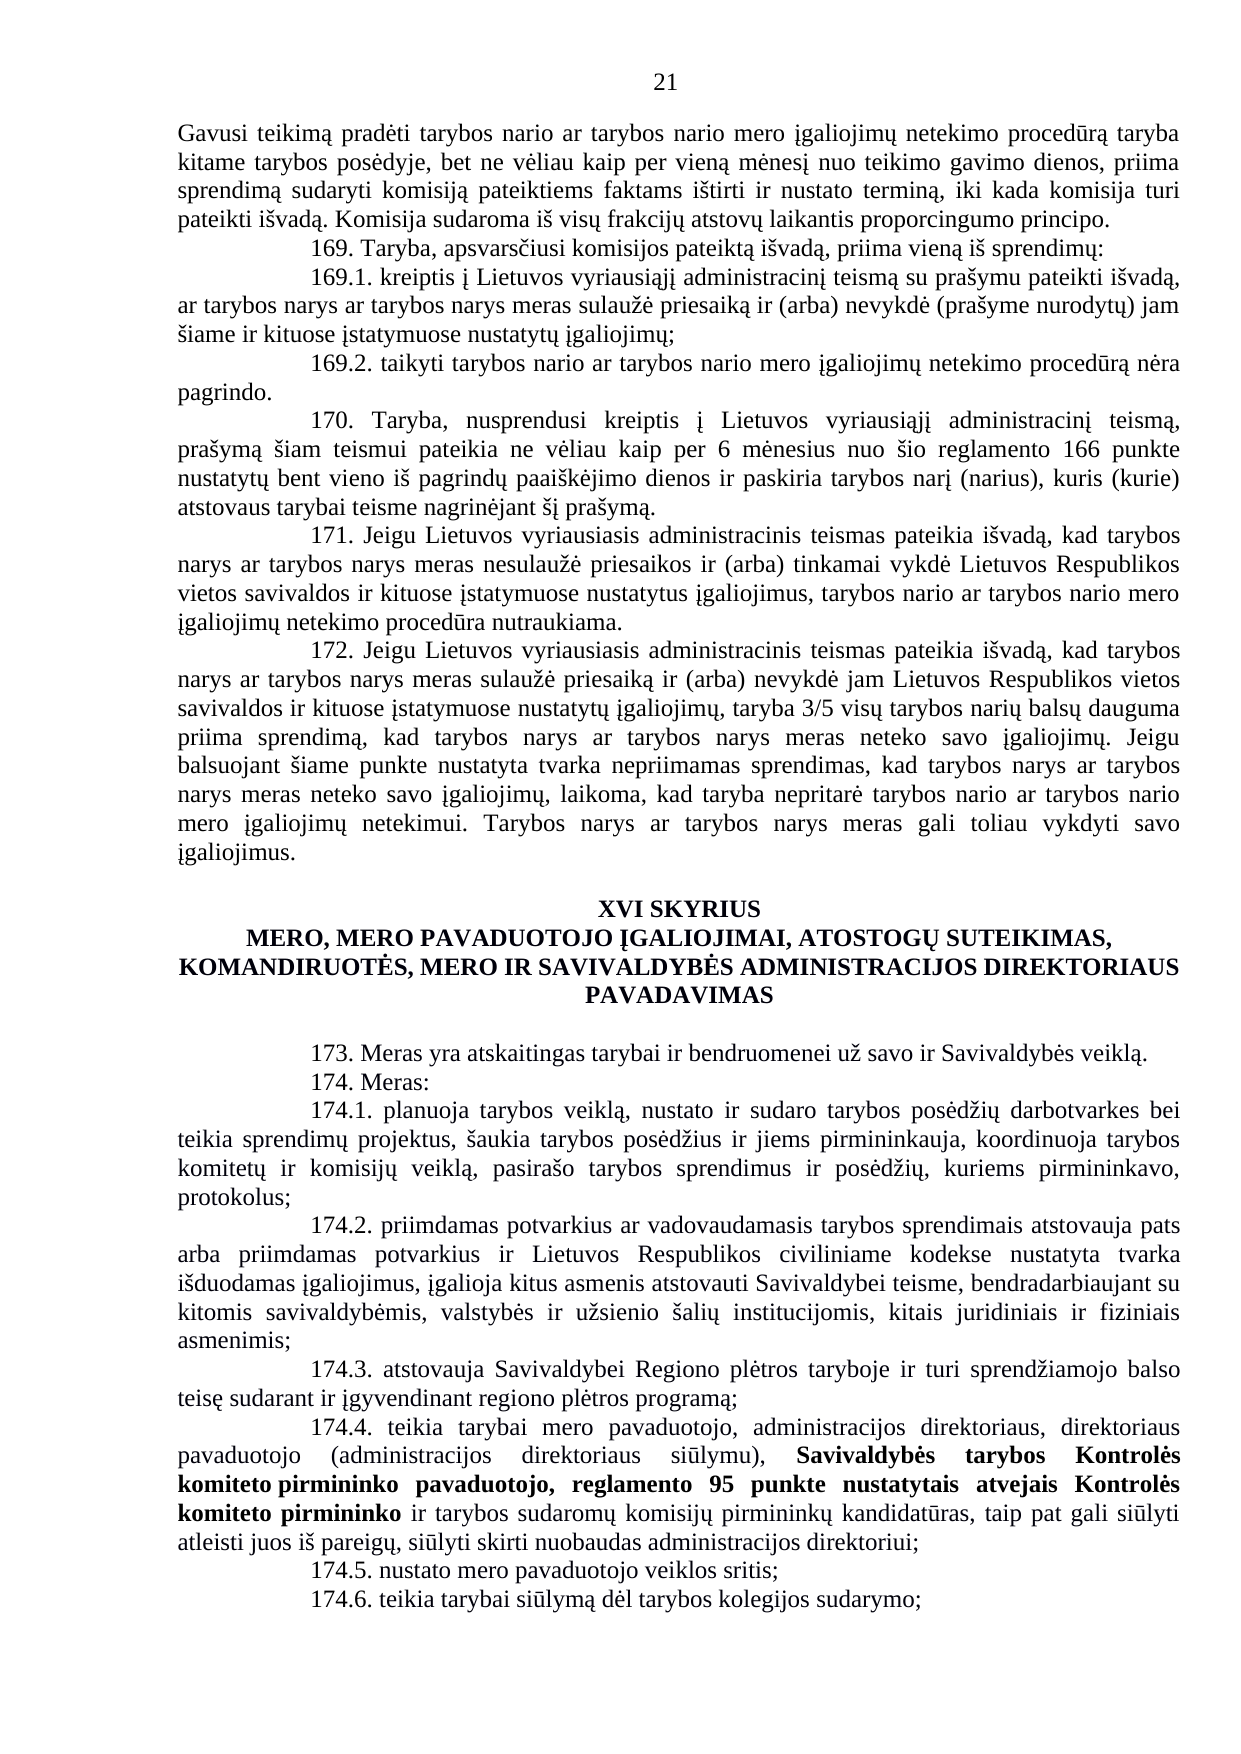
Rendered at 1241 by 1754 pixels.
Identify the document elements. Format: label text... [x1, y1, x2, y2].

text XVI SKYRIUS [177, 894, 1181, 923]
text 174.5. nustato mero pavaduotojo veiklos sritis; [177, 1556, 1181, 1584]
text MERO, MERO PAVADUOTOJO ĮGALIOJIMAI, ATOSTOGŲ SUTEIKIMAS, KOMANDIRUOTĖS, MERO IR SAVIVALDYBĖS ADMINISTRACIJOS DIREKTORIAUS PAVADAVIMAS [177, 923, 1181, 1009]
text 174.4. teikia tarybai mero pavaduotojo, administracijos direktoriaus, direktoriaus pavaduotojo (administracijos direktoriaus siūlymu), Savivaldybės tarybos Kontrolės komiteto pirmininko pavaduotojo, reglamento 95 punkte nustatytais atvejais Kontrolės komiteto pirmininko ir tarybos sudaromų komisijų pirmininkų kandidatūras, taip pat gali siūlyti atleisti juos iš pareigų, siūlyti skirti nuobaudas administracijos direktoriui; [177, 1498, 1181, 1556]
text 174.1. planuoja tarybos veiklą, nustato ir sudaro tarybos posėdžių darbotvarkes bei teikia sprendimų projektus, šaukia tarybos posėdžius ir jiems pirmininkauja, koordinuoja tarybos komitetų ir komisijų veiklą, pasirašo tarybos sprendimus ir posėdžių, kuriems pirmininkavo, protokolus; [177, 1096, 1181, 1211]
text 174.6. teikia tarybai siūlymą dėl tarybos kolegijos sudarymo; [177, 1584, 1181, 1613]
text 174. Meras: [177, 1067, 1181, 1096]
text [177, 118, 1181, 233]
text 172. Jeigu Lietuvos vyriausiasis administracinis teismas pateikia išvadą, kad tarybos narys ar tarybos narys meras sulaužė priesaiką ir (arba) nevykdė jam Lietuvos Respublikos vietos savivaldos ir kituose įstatymuose nustatytų įgaliojimų, taryba 3/5 visų tarybos narių balsų dauguma priima sprendimą, kad tarybos narys ar tarybos narys meras neteko savo įgaliojimų. Jeigu balsuojant šiame punkte nustatyta tvarka nepriimamas sprendimas, kad tarybos narys ar tarybos narys meras neteko savo įgaliojimų, laikoma, kad taryba nepritarė tarybos nario ar tarybos nario mero įgaliojimų netekimui. Tarybos narys ar tarybos narys meras gali toliau vykdyti savo įgaliojimus. [177, 636, 1181, 866]
text 169.1. kreiptis į Lietuvos vyriausiąjį administracinį teismą su prašymu pateikti išvadą, ar tarybos narys ar tarybos narys meras sulaužė priesaiką ir (arba) nevykdė (prašyme nurodytų) jam šiame ir kituose įstatymuose nustatytų įgaliojimų; [177, 262, 1181, 348]
text 174.4. teikia tarybai mero pavaduotojo, administracijos direktoriaus, direktoriaus pavaduotojo (administracijos direktoriaus siūlymu), Savivaldybės tarybos Kontrolės komiteto pirmininko pavaduotojo, reglamento 95 punkte nustatytais atvejais Kontrolės komiteto pirmininko ir tarybos sudaromų komisijų pirmininkų kandidatūras, taip pat gali siūlyti atleisti juos iš pareigų, siūlyti skirti nuobaudas administracijos direktoriui; [177, 1412, 1181, 1469]
text 169. Taryba, apsvarsčiusi komisijos pateiktą išvadą, priima vieną iš sprendimų: [177, 233, 1181, 262]
text 173. Meras yra atskaitingas tarybai ir bendruomenei už savo ir Savivaldybės veiklą. [177, 1038, 1181, 1067]
text 174.2. priimdamas potvarkius ar vadovaudamasis tarybos sprendimais atstovauja pats arba priimdamas potvarkius ir Lietuvos Respublikos civiliniame kodekse nustatyta tvarka išduodamas įgaliojimus, įgalioja kitus asmenis atstovauti Savivaldybei teisme, bendradarbiaujant su kitomis savivaldybėmis, valstybės ir užsienio šalių institucijomis, kitais juridiniais ir fiziniais asmenimis; [177, 1211, 1181, 1354]
text 170. Taryba, nusprendusi kreiptis į Lietuvos vyriausiąjį administracinį teismą, prašymą šiam teismui pateikia ne vėliau kaip per 6 mėnesius nuo šio reglamento 166 punkte nustatytų bent vieno iš pagrindų paaiškėjimo dienos ir paskiria tarybos narį (narius), kuris (kurie) atstovaus tarybai teisme nagrinėjant šį prašymą. [177, 406, 1181, 521]
text 174.3. atstovauja Savivaldybei Regiono plėtros taryboje ir turi sprendžiamojo balso teisę sudarant ir įgyvendinant regiono plėtros programą; [177, 1354, 1181, 1412]
text 169.2. taikyti tarybos nario ar tarybos nario mero įgaliojimų netekimo procedūrą nėra pagrindo. [177, 348, 1181, 406]
text 171. Jeigu Lietuvos vyriausiasis administracinis teismas pateikia išvadą, kad tarybos narys ar tarybos narys meras nesulaužė priesaikos ir (arba) tinkamai vykdė Lietuvos Respublikos vietos savivaldos ir kituose įstatymuose nustatytus įgaliojimus, tarybos nario ar tarybos nario mero įgaliojimų netekimo procedūra nutraukiama. [177, 521, 1181, 636]
